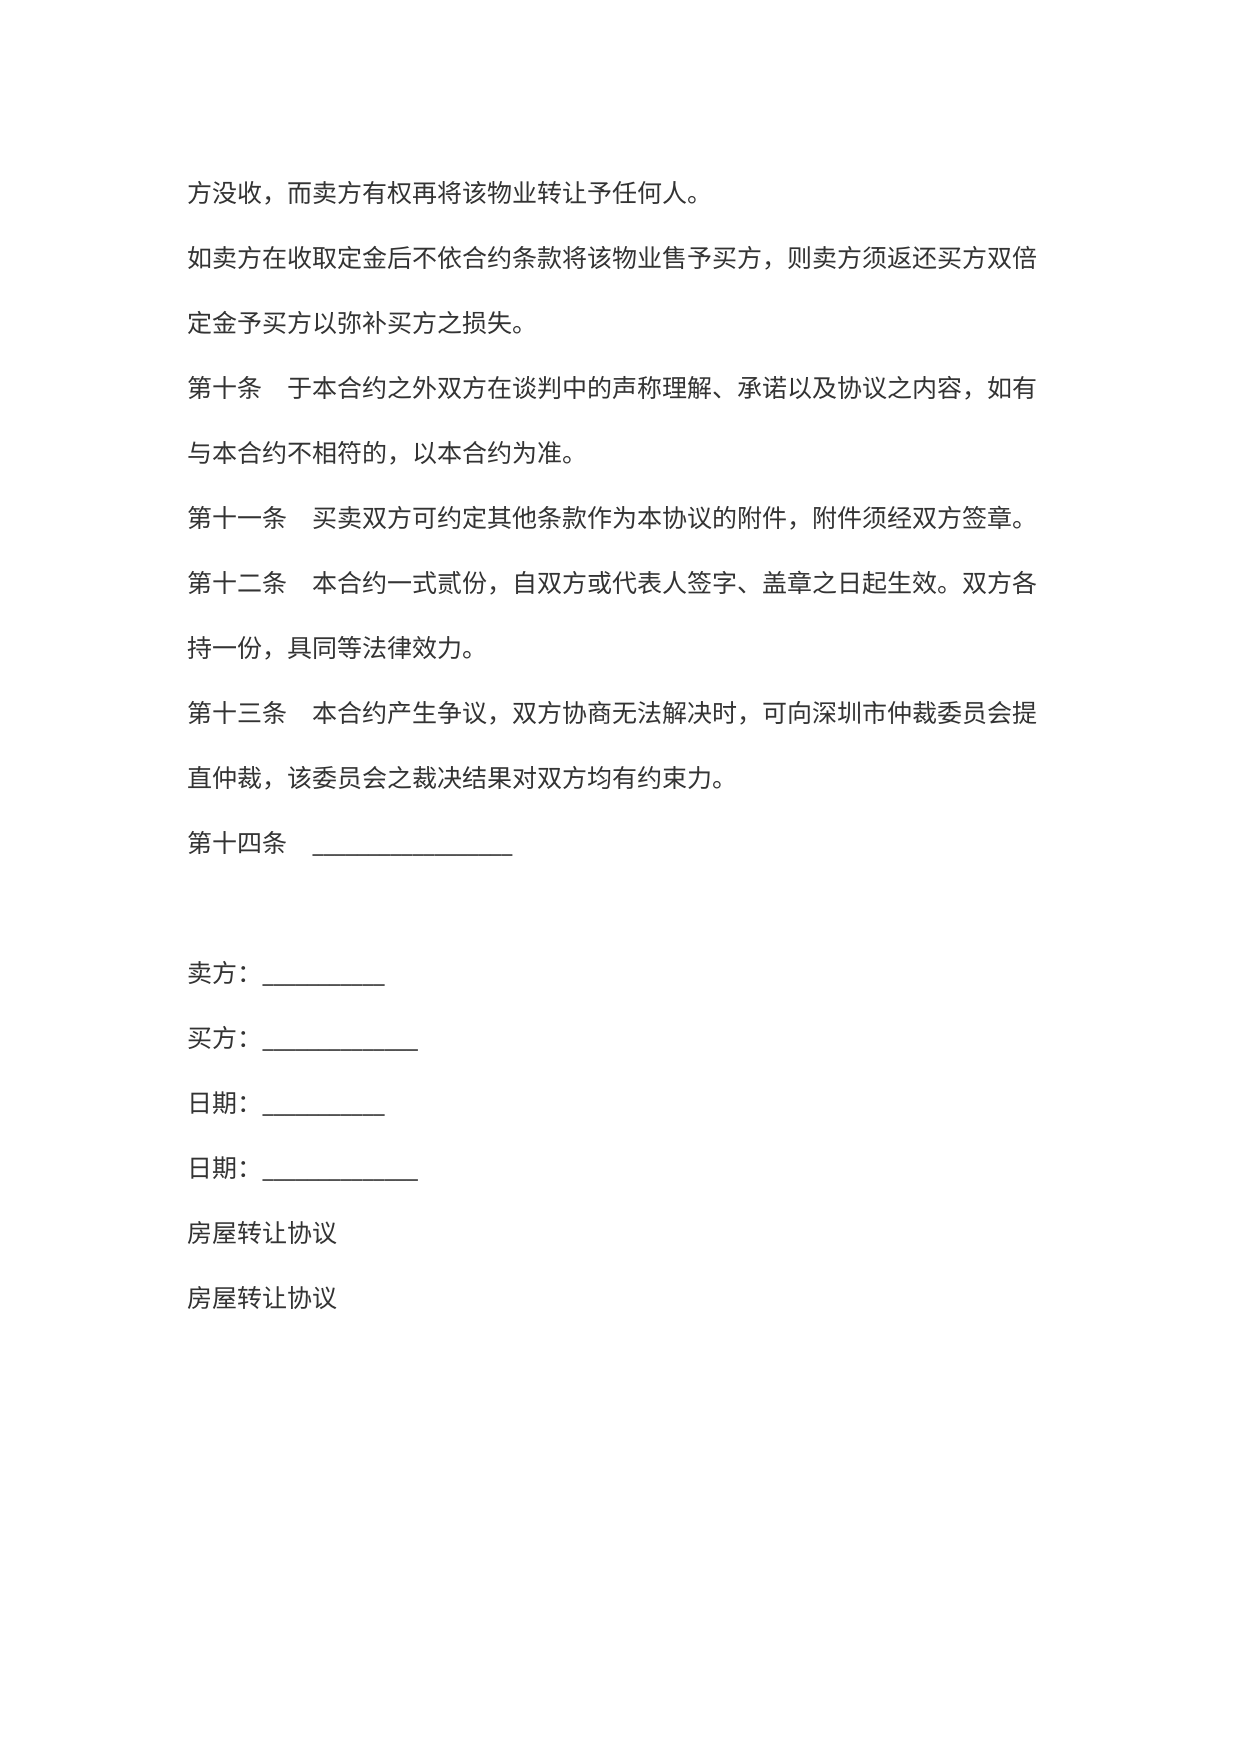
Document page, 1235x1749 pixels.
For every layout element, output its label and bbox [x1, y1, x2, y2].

text [187, 159, 1047, 1329]
